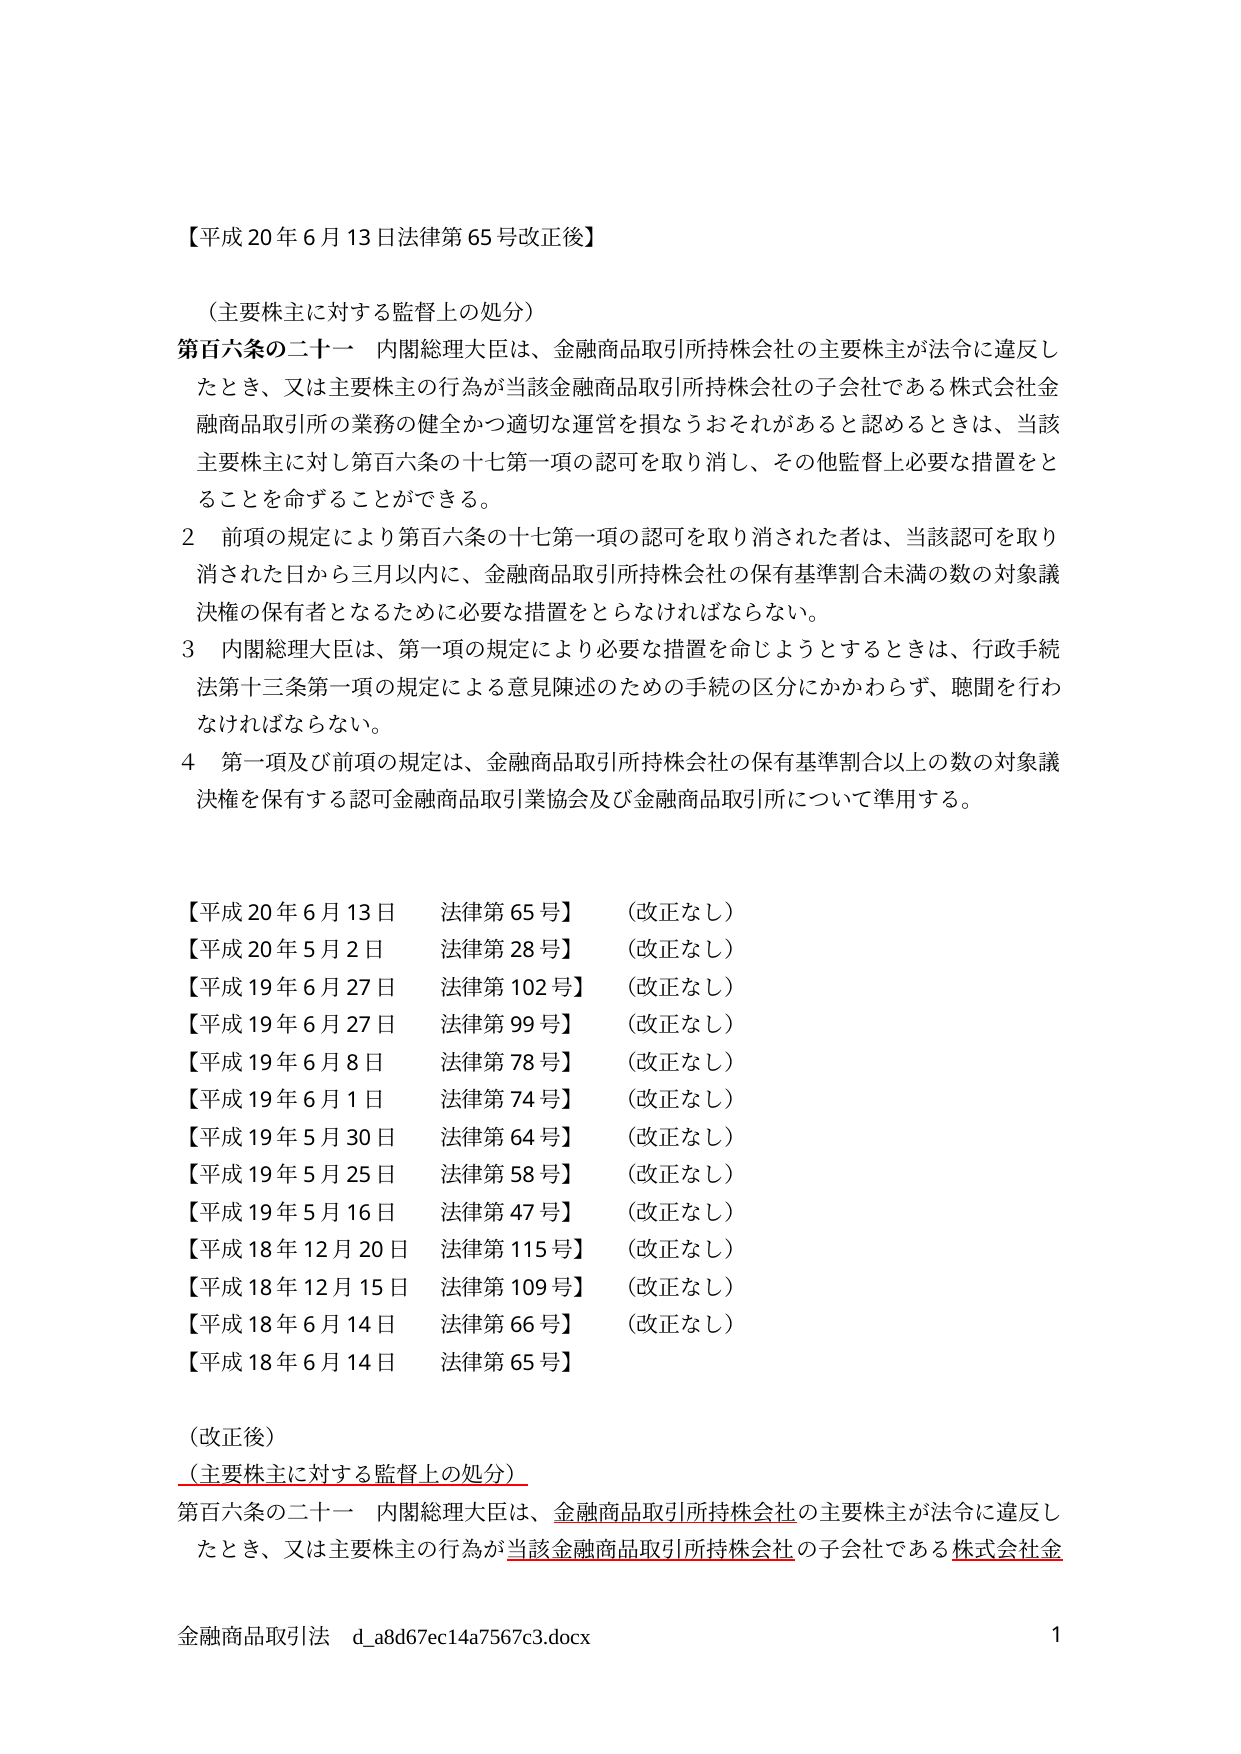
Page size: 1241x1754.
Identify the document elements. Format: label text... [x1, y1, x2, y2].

text 【平成19年5月16日 法律第47号】 （改正なし） [177, 1192, 1063, 1229]
text （改正後） [177, 1417, 1063, 1454]
text 【平成18年12月20日 法律第115号】 （改正なし） [177, 1229, 1063, 1267]
text 【平成19年6月27日 法律第102号】 （改正なし） [177, 967, 1063, 1004]
text 【平成20年6月13日法律第65号改正後】 [177, 217, 1063, 254]
text 【平成20年6月13日 法律第65号】 （改正なし） [177, 892, 1063, 929]
text 【平成19年6月8日 法律第78号】 （改正なし） [177, 1042, 1063, 1079]
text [177, 1492, 1063, 1567]
text 【平成19年5月30日 法律第64号】 （改正なし） [177, 1117, 1063, 1154]
text 【平成20年5月2日 法律第28号】 （改正なし） [177, 929, 1063, 967]
text ３ 内閣総理大臣は、第一項の規定により必要な措置を命じようとするときは、行政手続法第十三条第一項の規定による意見陳述のための手続の区分にかかわらず、聴聞を行わなければならない。 [177, 629, 1063, 742]
text 【平成19年6月1日 法律第74号】 （改正なし） [177, 1079, 1063, 1117]
text 【平成18年12月15日 法律第109号】 （改正なし） [177, 1267, 1063, 1304]
text ４ 第一項及び前項の規定は、金融商品取引所持株会社の保有基準割合以上の数の対象議決権を保有する認可金融商品取引業協会及び金融商品取引所について準用する。 [177, 742, 1063, 817]
text 【平成19年6月27日 法律第99号】 （改正なし） [177, 1004, 1063, 1042]
text 【平成18年6月14日 法律第65号】 [177, 1342, 1063, 1379]
text （主要株主に対する監督上の処分） [196, 292, 1063, 329]
text （主要株主に対する監督上の処分） [177, 1454, 1063, 1492]
text ２ 前項の規定により第百六条の十七第一項の認可を取り消された者は、当該認可を取り消された日から三月以内に、金融商品取引所持株会社の保有基準割合未満の数の対象議決権の保有者となるために必要な措置をとらなければならない。 [177, 517, 1063, 629]
text 【平成18年6月14日 法律第66号】 （改正なし） [177, 1304, 1063, 1342]
text 【平成19年5月25日 法律第58号】 （改正なし） [177, 1154, 1063, 1192]
